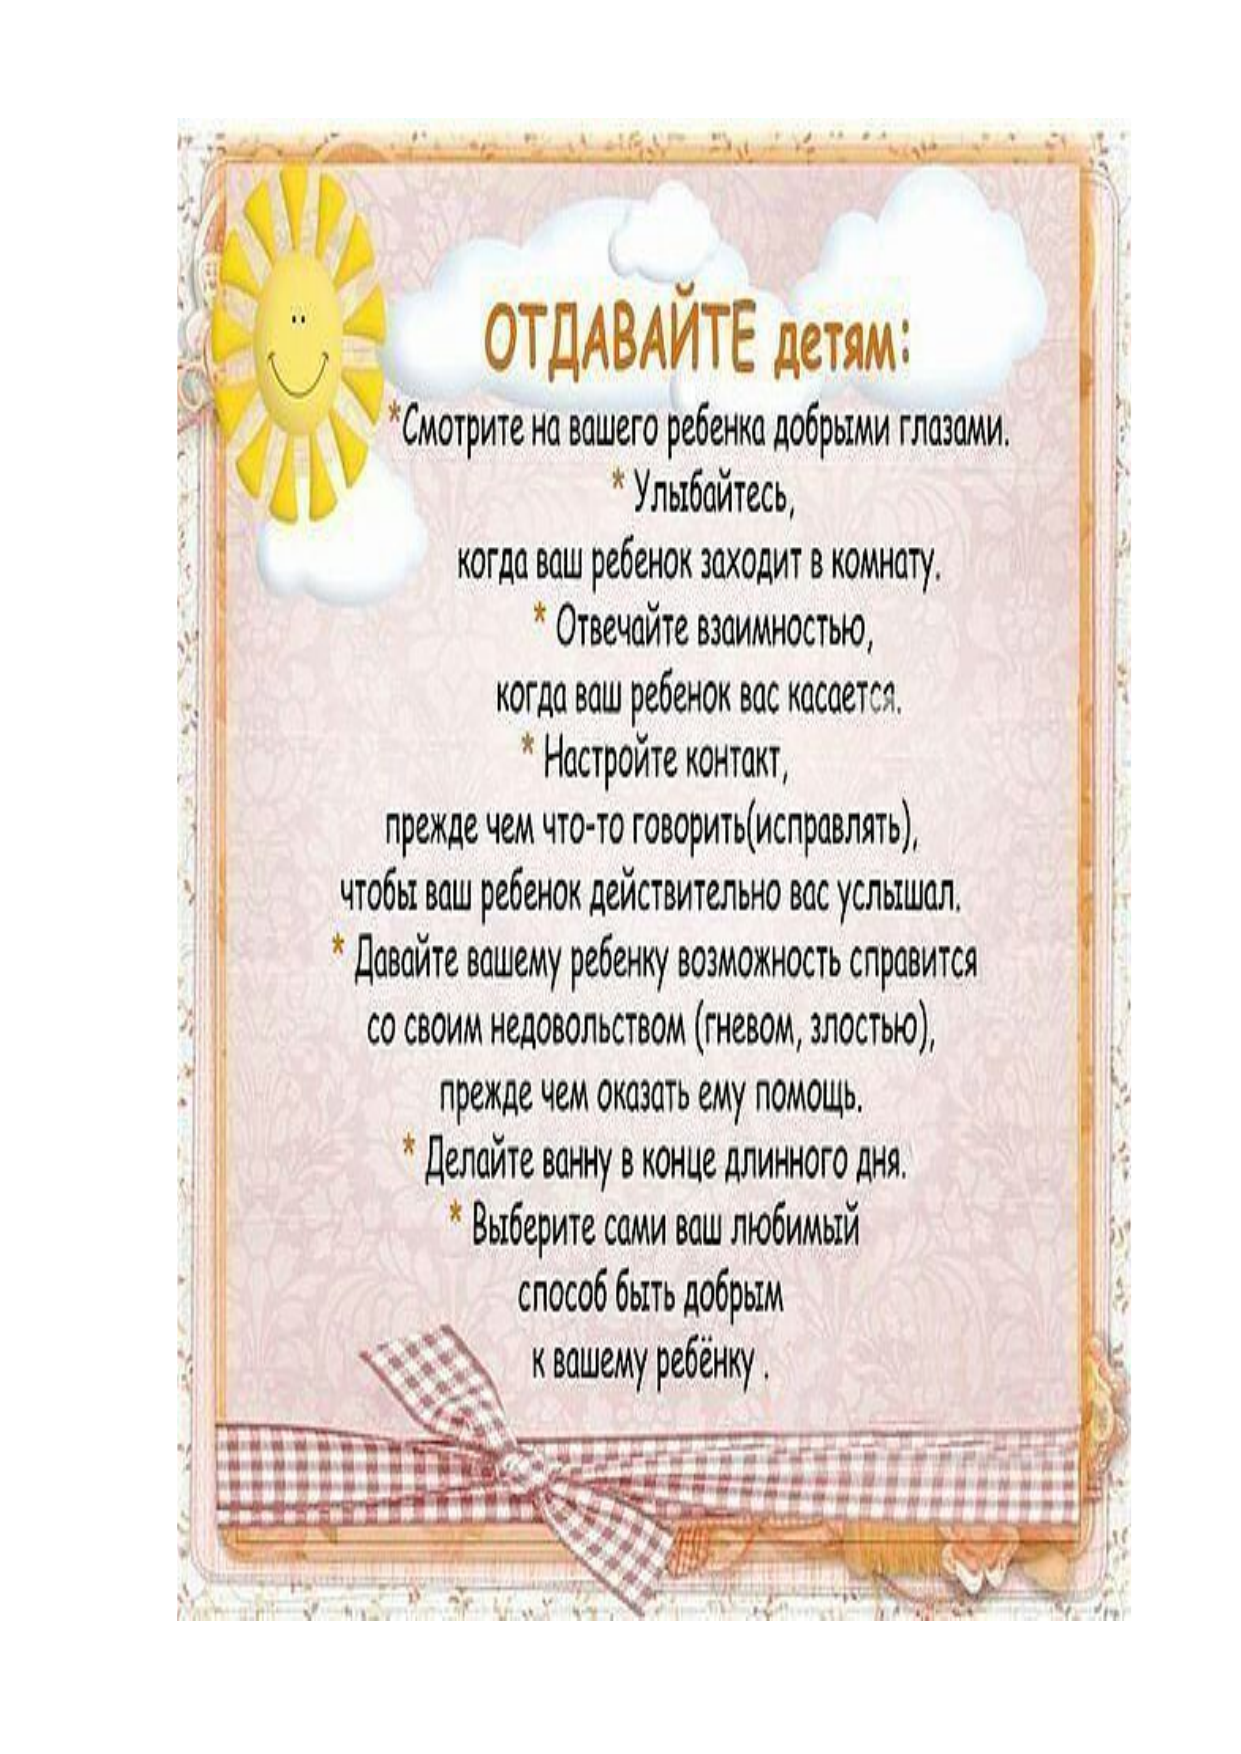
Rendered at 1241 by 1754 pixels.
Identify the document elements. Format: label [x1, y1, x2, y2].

picture [177, 118, 1132, 1621]
